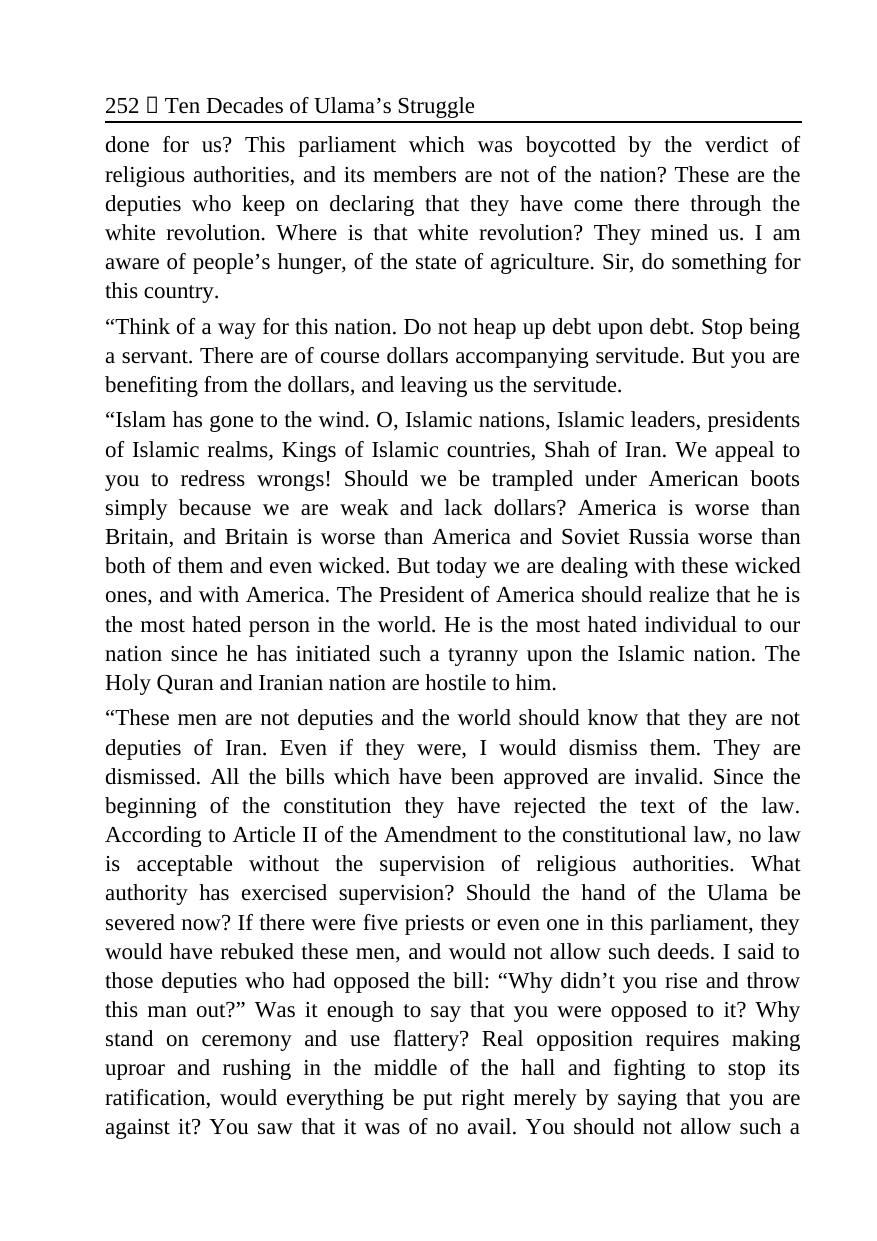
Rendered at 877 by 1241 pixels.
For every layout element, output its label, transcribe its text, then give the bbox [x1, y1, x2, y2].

text “Islam has gone to the wind. O, Islamic nations, Islamic leaders, presidents of Islamic realms, Kings of Islamic countries, Shah of Iran. We appeal to you to redress wrongs! Should we be trampled under American boots simply because we are weak and lack dollars? America is worse than Britain, and Britain is worse than America and Soviet Russia worse than both of them and even wicked. But today we are dealing with these wicked ones, and with America. The President of America should realize that he is the most hated person in the world. He is the most hated individual to our nation since he has initiated such a tyranny upon the Islamic nation. The Holy Quran and Iranian nation are hostile to him. [105, 404, 802, 696]
text “Think of a way for this nation. Do not heap up debt upon debt. Stop being a servant. There are of course dollars accompanying servitude. But you are benefiting from the dollars, and leaving us the servitude. [105, 311, 802, 398]
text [105, 702, 802, 1140]
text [105, 129, 802, 304]
